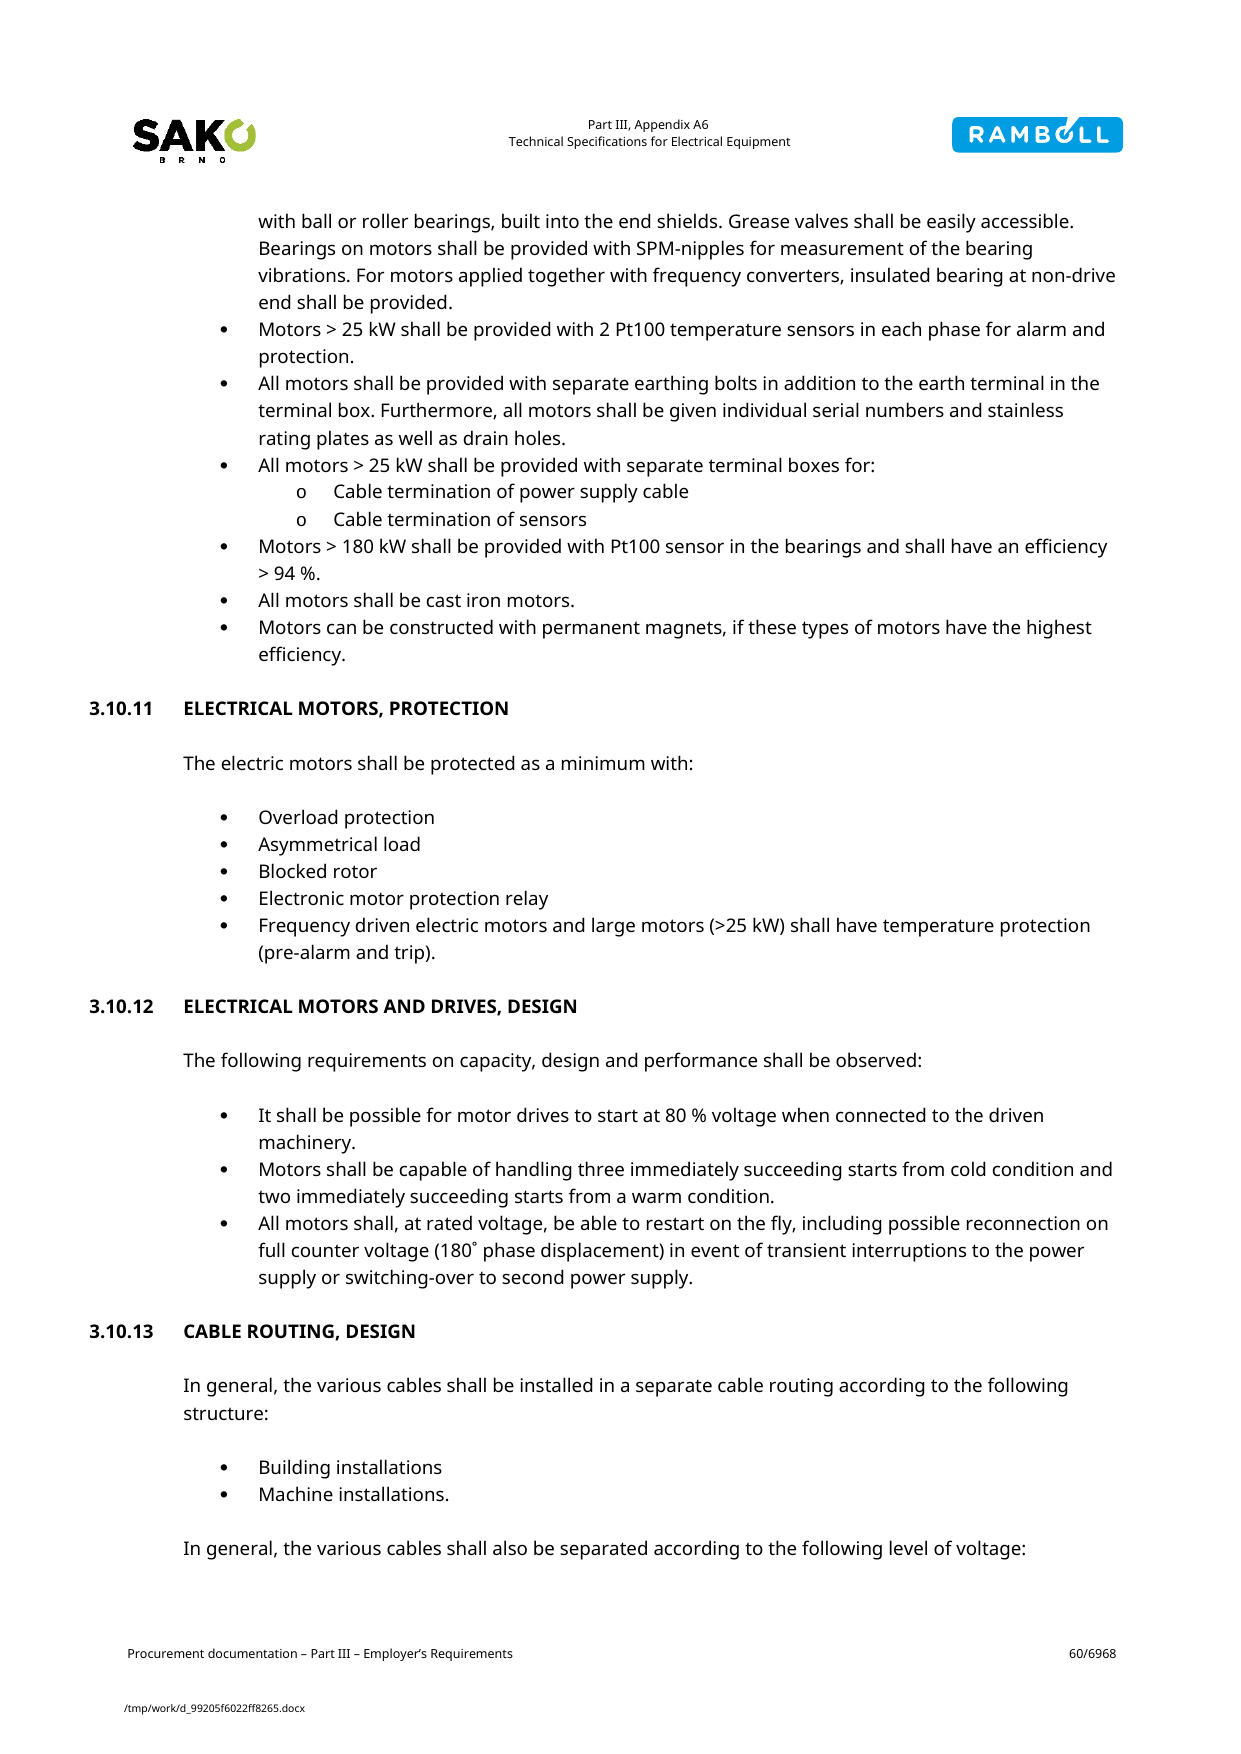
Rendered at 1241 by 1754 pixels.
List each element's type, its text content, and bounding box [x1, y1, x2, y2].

subtitle Electrical motors, protection [153, 694, 1116, 721]
list All motors shall, at rated voltage, be able to restart on the fly, including possible reconnection on full counter voltage (180˚ phase displacement) in event of transient interruptions to the power supply or switching-over to second power supply. [221, 1209, 1116, 1290]
text In general, the various cables shall also be separated according to the following level of voltage: [183, 1534, 1116, 1561]
list It shall be possible for motor drives to start at 80 % voltage when connected to the driven machinery. [221, 1100, 1116, 1154]
list Cable termination of sensors [296, 504, 1116, 532]
list Building installations [221, 1452, 1116, 1479]
list Motors > 25 kW shall be provided with 2 Pt100 temperature sensors in each phase for alarm and protection. [221, 315, 1116, 369]
list Frequency driven electric motors and large motors (>25 kW) shall have temperature protection (pre-alarm and trip). [221, 911, 1116, 965]
list Overload protection [221, 802, 1116, 829]
list Motors shall be capable of handling three immediately succeeding starts from cold condition and two immediately succeeding starts from a warm condition. [221, 1154, 1116, 1209]
subtitle Cable routing, design [153, 1317, 1116, 1344]
list Electronic motor protection relay [221, 884, 1116, 911]
list Cable termination of power supply cable [296, 477, 1116, 504]
list Motors can be constructed with permanent magnets, if these types of motors have the highest efficiency. [221, 613, 1116, 667]
list All motors shall be provided with separate earthing bolts in addition to the earth terminal in the terminal box. Furthermore, all motors shall be given individual serial numbers and stainless rating plates as well as drain holes. [221, 369, 1116, 450]
list Asymmetrical load [221, 829, 1116, 857]
list All motors > 25 kW shall be provided with separate terminal boxes for: [221, 450, 1116, 477]
list Blocked rotor [221, 857, 1116, 884]
list Motors > 180 kW shall be provided with Pt100 sensor in the bearings and shall have an efficiency > 94 %. [221, 532, 1116, 586]
subtitle Electrical motors and drives, design [153, 992, 1116, 1019]
text In general, the various cables shall be installed in a separate cable routing according to the following structure: [183, 1371, 1116, 1425]
list Machine installations. [221, 1479, 1116, 1507]
picture [132, 119, 256, 163]
list All motors shall be cast iron motors. [221, 586, 1116, 613]
text The electric motors shall be protected as a minimum with: [183, 748, 1116, 775]
text The following requirements on capacity, design and performance shall be observed: [183, 1046, 1116, 1073]
